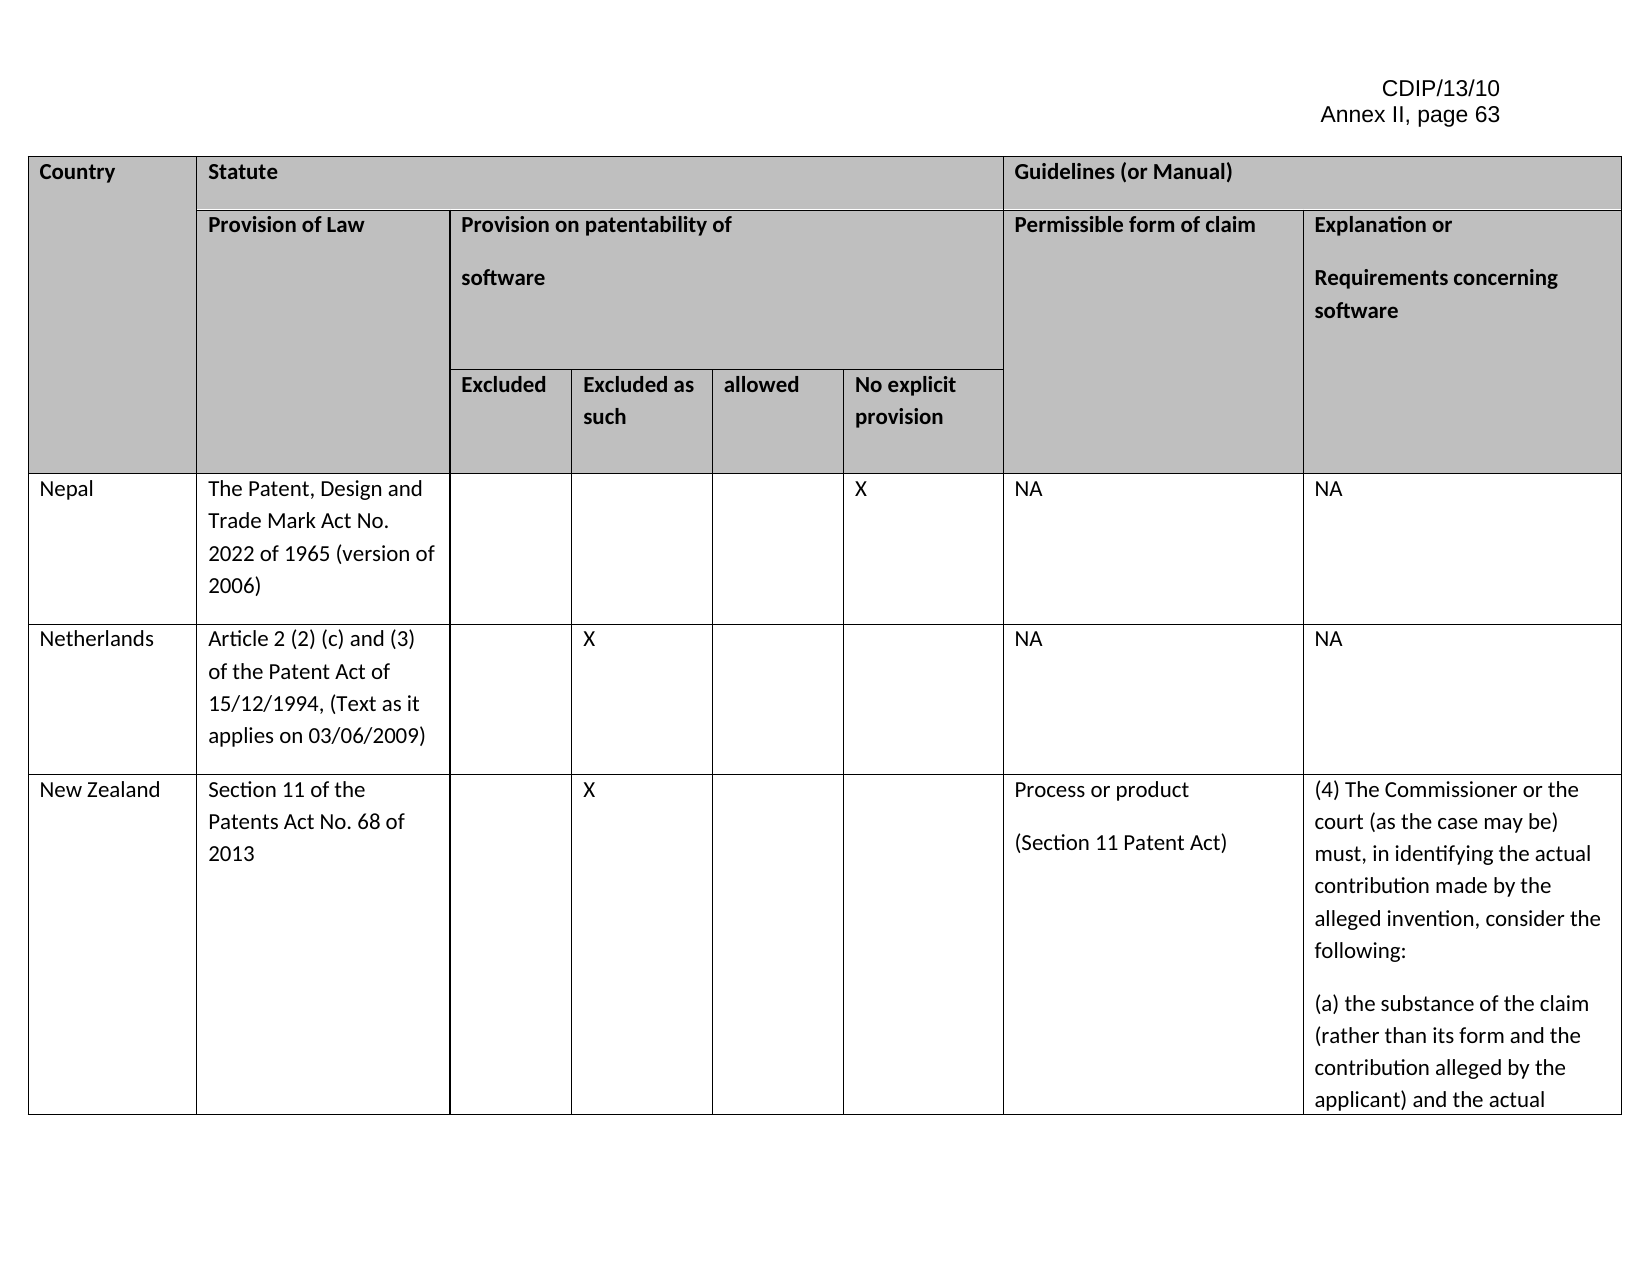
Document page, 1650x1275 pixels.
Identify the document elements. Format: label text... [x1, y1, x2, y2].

table_cell allowed [713, 370, 843, 473]
table_cell X [572, 625, 712, 774]
table_cell [572, 474, 712, 623]
table_cell Article 2 (2) (c) and (3) of the Patent Act of 15/12/1994, (Text as it applies on 03/06/2009) [197, 625, 449, 774]
table_cell NA [1004, 625, 1303, 774]
table_header Guidelines (or Manual) [1004, 157, 1621, 209]
table_header Statute [197, 157, 1003, 209]
table_cell Excluded as such [572, 370, 712, 473]
table_header Country [29, 157, 196, 473]
table_cell NA [1304, 474, 1621, 623]
table_cell X [572, 775, 712, 1113]
table_cell Excluded [451, 370, 571, 473]
table_cell Process or product (Section 11 Patent Act) [1004, 775, 1303, 1113]
table_cell New Zealand [29, 775, 196, 1113]
table_cell Provision on patentability of software [451, 211, 1003, 369]
table_cell [844, 775, 1003, 1113]
table_cell X [844, 474, 1003, 623]
table_cell [713, 625, 843, 774]
table_cell [713, 474, 843, 623]
table_cell NA [1004, 474, 1303, 623]
table_cell NA [1304, 625, 1621, 774]
table_cell No explicit provision [844, 370, 1003, 473]
table_cell Permissible form of claim [1004, 211, 1303, 473]
table_cell [451, 625, 571, 774]
table_cell (4) The Commissioner or the court (as the case may be) must, in identifying the actual contribution made by the alleged invention, consider the following: (a) the substance of the claim (rather than its form and the contribution alleged by the applicant) and the actual contribution it makes: (b) what problem or other issue is to be solved or addressed: (c) how the relevant product or process solves or addresses the problem or other issue: (d) the advantages or benefits of solving or addressing the problem or other issue in that manner: (e) any other matters the Commissioner or the court thinks relevant. (section 11 Patent Act) [1304, 775, 1621, 1113]
table_cell Provision of Law [197, 211, 449, 473]
table_cell [451, 474, 571, 623]
table_cell Section 11 of the Patents Act No. 68 of 2013 [197, 775, 449, 1113]
table_cell Netherlands [29, 625, 196, 774]
table_cell [451, 775, 571, 1113]
table_cell [713, 775, 843, 1113]
table_cell [844, 625, 1003, 774]
table_cell Nepal [29, 474, 196, 623]
table_cell Explanation or Requirements concerning software [1304, 211, 1621, 473]
table_cell The Patent, Design and Trade Mark Act No. 2022 of 1965 (version of 2006) [197, 474, 449, 623]
